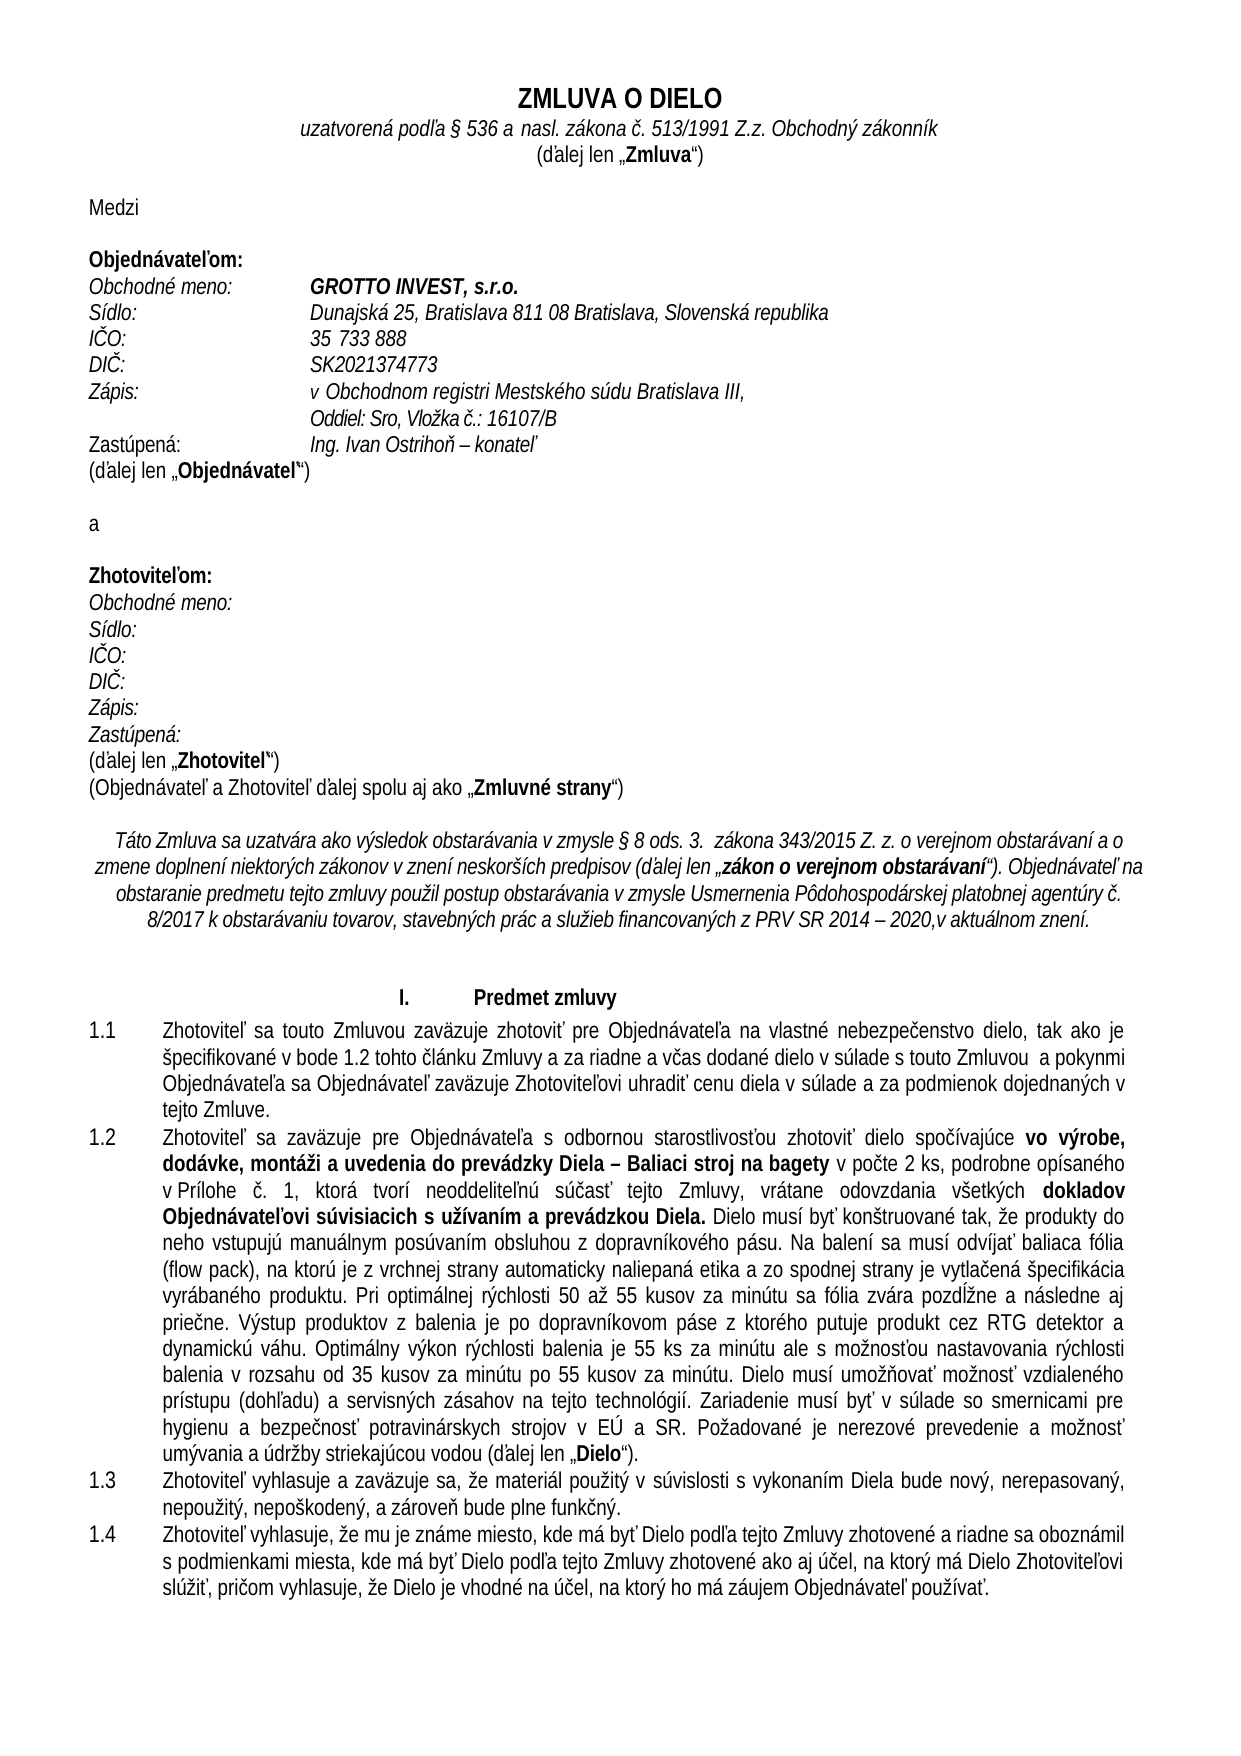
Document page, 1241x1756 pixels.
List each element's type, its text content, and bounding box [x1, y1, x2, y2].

list Zhotoviteľ vyhlasuje a zaväzuje sa, že materiál použitý v súvislosti s vykonaním Diela bude nový, nerepasovaný, nepoužitý, nepoškodený, a zároveň bude plne funkčný. [89, 1467, 1125, 1520]
text IČO: [89, 642, 903, 668]
text Zastúpená: [89, 721, 550, 747]
text uzatvorená podľa § 536 a nasl. zákona č. 513/1991 Z.z. Obchodný zákonník [89, 115, 1151, 141]
text Obchodné meno: [89, 589, 1151, 616]
text Sídlo: [89, 616, 678, 642]
text (ďalej len „Zmluva“) [89, 141, 1151, 167]
text Zápis: [89, 694, 1151, 721]
text Sídlo: Dunajská 25, Bratislava 811 08 Bratislava, Slovenská republika [89, 299, 1151, 326]
list Zhotoviteľ vyhlasuje, že mu je známe miesto, kde má byť Dielo podľa tejto Zmluvy zhotovené a riadne sa oboznámil s podmienkami miesta, kde má byť Dielo podľa tejto Zmluvy zhotovené ako aj účel, na ktorý má Dielo Zhotoviteľovi slúžiť, pričom vyhlasuje, že Dielo je vhodné na účel, na ktorý ho má záujem Objednávateľ používať. [89, 1520, 1125, 1601]
text ZMLUVA O DIELO [89, 81, 1151, 115]
list Zhotoviteľ sa zaväzuje pre Objednávateľa s odbornou starostlivosťou zhotoviť dielo spočívajúce vo výrobe, dodávke, montáži a uvedenia do prevádzky Diela – Baliaci stroj na bagety v počte 2 ks, podrobne opísaného v Prílohe č. 1, ktorá tvorí neoddeliteľnú súčasť tejto Zmluvy, vrátane odovzdania všetkých dokladov Objednávateľovi súvisiacich s užívaním a prevádzkou Diela. Dielo musí byť konštruované tak, že produkty do neho vstupujú manuálnym posúvaním obsluhou z dopravníkového pásu. Na balení sa musí odvíjať baliaca fólia (flow pack), na ktorú je z vrchnej strany automaticky naliepaná etika a zo spodnej strany je vytlačená špecifikácia vyrábaného produktu. Pri optimálnej rýchlosti 50 až 55 kusov za minútu sa fólia zvára pozdĺžne a následne aj priečne. Výstup produktov z balenia je po dopravníkovom páse z ktorého putuje produkt cez RTG detektor a dynamickú váhu. Optimálny výkon rýchlosti balenia je 55 ks za minútu ale s možnosťou nastavovania rýchlosti balenia v rozsahu od 35 kusov za minútu po 55 kusov za minútu. Dielo musí umožňovať možnosť vzdialeného prístupu (dohľadu) a servisných zásahov na tejto technológií. Zariadenie musí byť v súlade so smernicami pre hygienu a bezpečnosť potravinárskych strojov v EÚ a SR. Požadované je nerezové prevedenie a možnosť umývania a údržby striekajúcou vodou (ďalej len „Dielo“). [89, 1123, 1125, 1467]
subtitle Predmet zmluvy [399, 984, 1125, 1010]
text (Objednávateľ a Zhotoviteľ ďalej spolu aj ako „Zmluvné strany“) [89, 774, 1151, 800]
text Táto Zmluva sa uzatvára ako výsledok obstarávania v zmysle § 8 ods. 3. zákona 343/2015 Z. z. o verejnom obstarávaní a o zmene doplnení niektorých zákonov v znení neskorších predpisov (ďalej len „zákon o verejnom obstarávaní“). Objednávateľ na obstaranie predmetu tejto zmluvy použil postup obstarávania v zmysle Usmernenia Pôdohospodárskej platobnej agentúry č. 8/2017 k obstarávaniu tovarov, stavebných prác a služieb financovaných z PRV SR 2014 – 2020,v aktuálnom znení. [89, 827, 1151, 932]
text Medzi [89, 194, 1151, 220]
text DIČ: SK2021374773 [89, 352, 1151, 378]
text Obchodné meno: GROTTO INVEST, s.r.o. [89, 273, 1151, 299]
list Zhotoviteľ sa touto Zmluvou zaväzuje zhotoviť pre Objednávateľa na vlastné nebezpečenstvo dielo, tak ako je špecifikované v bode 1.2 tohto článku Zmluvy a za riadne a včas dodané dielo v súlade s touto Zmluvou a pokynmi Objednávateľa sa Objednávateľ zaväzuje Zhotoviteľovi uhradiť cenu diela v súlade a za podmienok dojednaných v tejto Zmluve. [89, 1016, 1125, 1123]
text IČO: 35 733 888 [89, 326, 1151, 352]
text Zápis: v Obchodnom registri Mestského súdu Bratislava III, Oddiel: Sro, Vložka č.: 16107/B [89, 378, 758, 431]
text (ďalej len „Objednávateľ“) a [89, 457, 313, 537]
text (ďalej len „Zhotoviteľ“) [89, 747, 1151, 773]
subtitle Zhotoviteľom: [89, 563, 1151, 589]
text DIČ: [89, 668, 1151, 694]
text Zastúpená: Ing. Ivan Ostrihoň – konateľ [89, 431, 1201, 457]
text Objednávateľom: [89, 246, 1151, 273]
